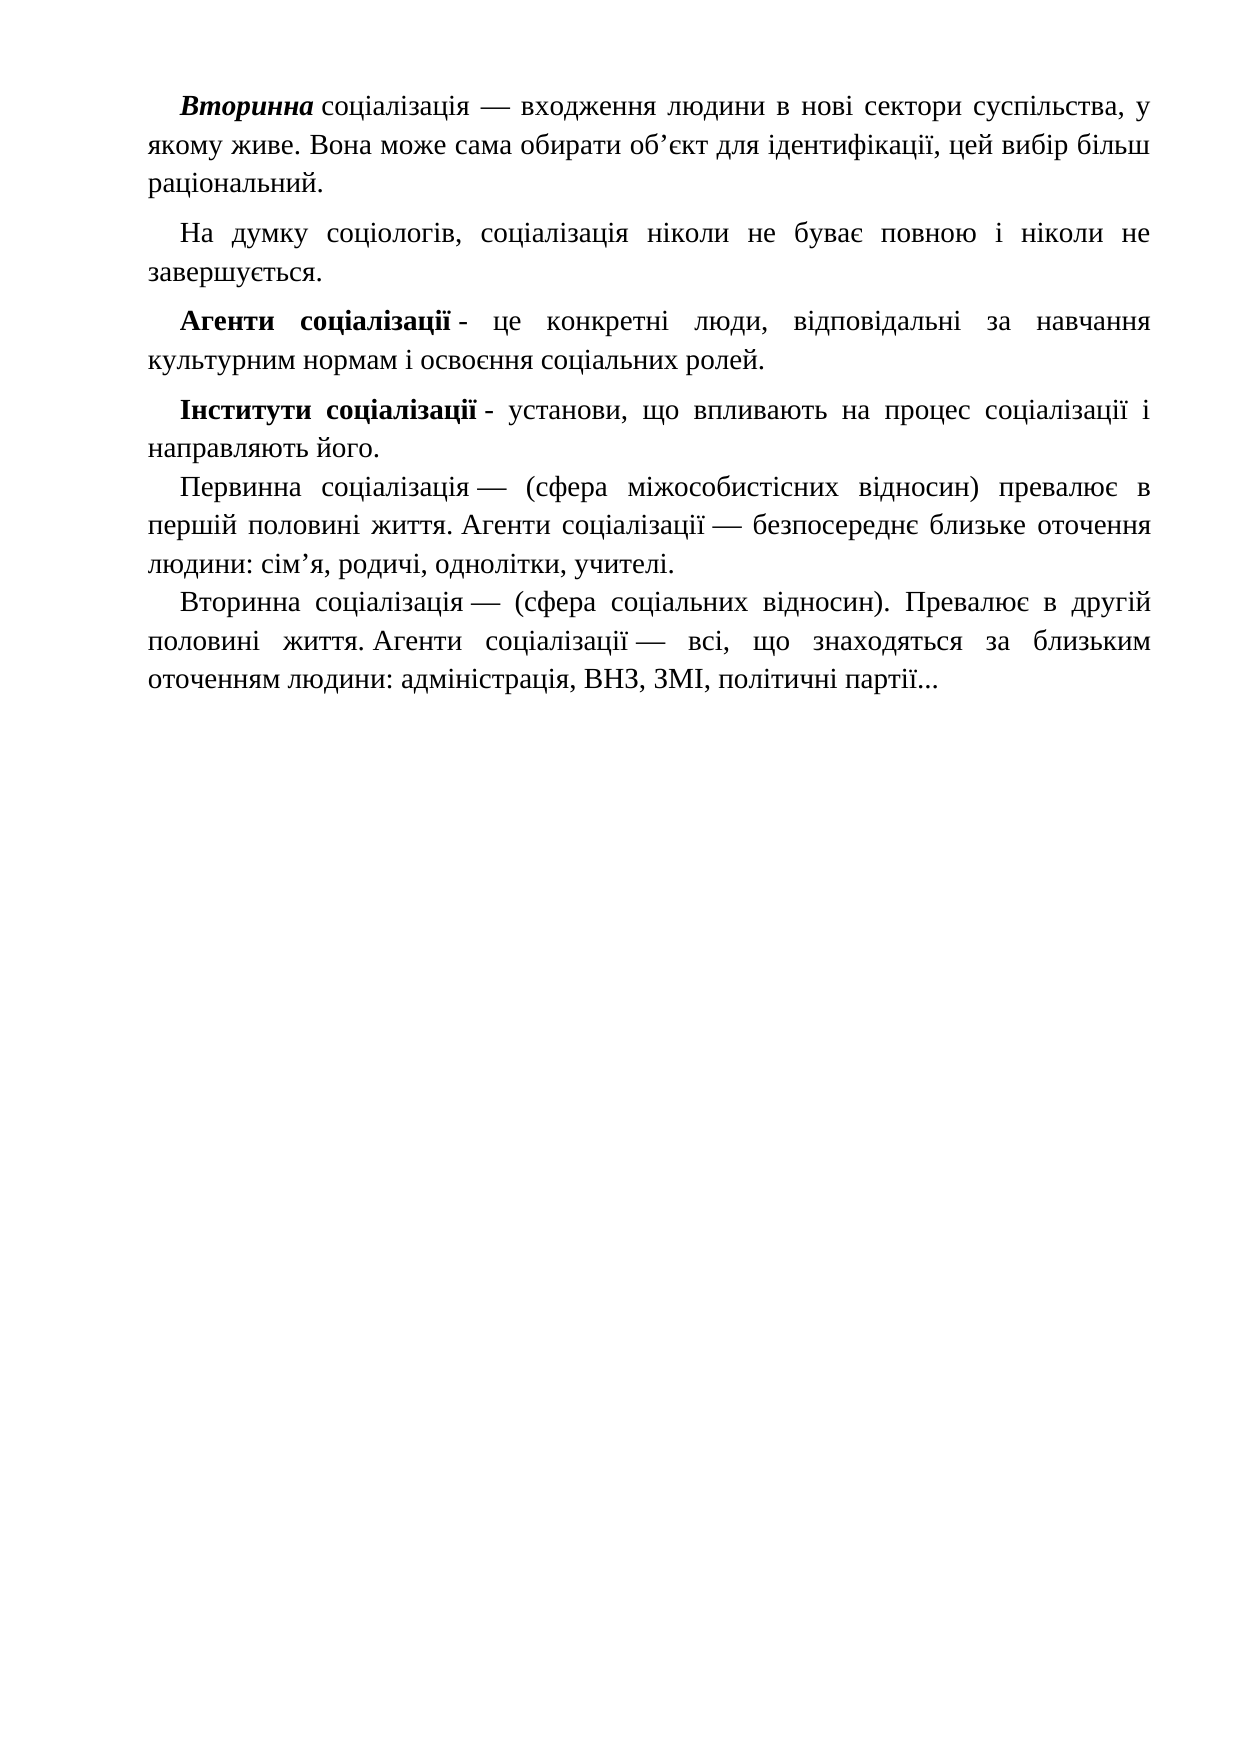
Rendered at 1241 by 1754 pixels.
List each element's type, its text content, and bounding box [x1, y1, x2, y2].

text Агенти соціалізації - це конкретні люди, відповідальні за навчання культурним нормам і освоєння соціальних ролей. [148, 303, 1152, 376]
text Інститути соціалізації - установи, що впливають на процес соціалізації і направляють його. [148, 392, 1152, 464]
text Вторинна соціалізація — (сфера соціальних відносин). Превалює в другій половині життя. Агенти соціалізації — всі, що знаходяться за близьким оточенням людини: адміністрація, ВНЗ, ЗМІ, політичні партії... [148, 584, 1152, 695]
text Вторинна соціалізація — входження людини в нові сектори суспільства, у якому живе. Вона може сама обирати об’єкт для ідентифікації, цей вибір більш раціональний. [148, 88, 1152, 199]
text Первинна соціалізація — (сфера міжособистісних відносин) превалює в першій половині життя. Агенти соціалізації — безпосереднє близьке оточення людини: сім’я, родичі, однолітки, учителі. [148, 469, 1152, 579]
text На думку соціологів, соціалізація ніколи не буває повною і ніколи не завершується. [148, 215, 1152, 287]
